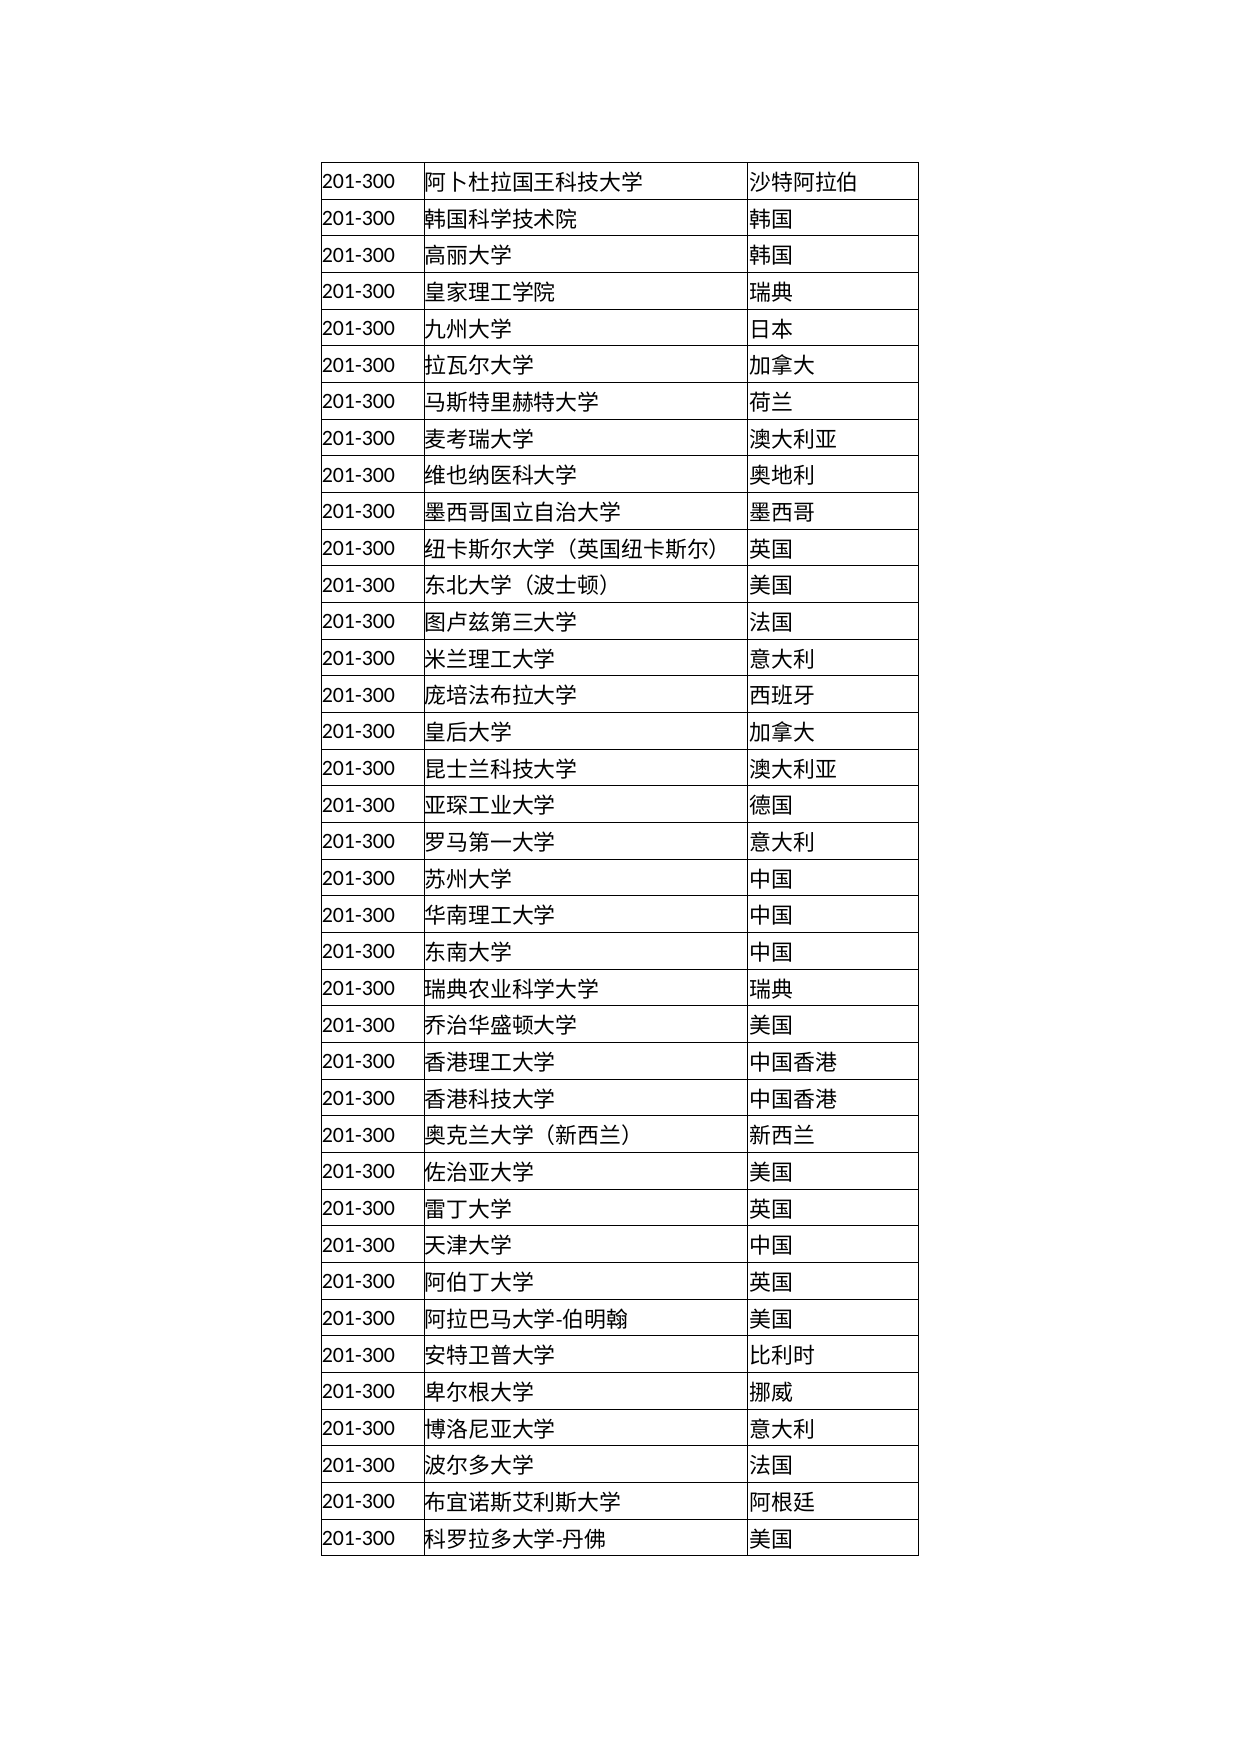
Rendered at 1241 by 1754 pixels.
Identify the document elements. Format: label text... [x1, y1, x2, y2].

table_cell 韩国 [748, 236, 918, 272]
table_cell 高丽大学 [425, 236, 747, 272]
table_cell 201-300 [322, 1336, 424, 1372]
table_cell 201-300 [322, 273, 424, 309]
table_cell 201-300 [322, 1373, 424, 1409]
table_cell 雷丁大学 [425, 1190, 747, 1225]
table_cell 201-300 [322, 1226, 424, 1262]
table_cell 布宜诺斯艾利斯大学 [425, 1483, 747, 1519]
table_cell 201-300 [322, 1410, 424, 1445]
table_cell 麦考瑞大学 [425, 420, 747, 455]
table_cell 意大利 [748, 1410, 918, 1445]
table_cell 201-300 [322, 1300, 424, 1335]
table_cell 华南理工大学 [425, 896, 747, 932]
table_cell 英国 [748, 1190, 918, 1225]
table_cell 米兰理工大学 [425, 640, 747, 675]
table_cell 天津大学 [425, 1226, 747, 1262]
table_cell 法国 [748, 1446, 918, 1482]
table_cell 加拿大 [748, 713, 918, 749]
table_cell 201-300 [322, 1263, 424, 1299]
table_cell 201-300 [322, 456, 424, 492]
table_cell 西班牙 [748, 676, 918, 712]
table_cell 墨西哥 [748, 493, 918, 529]
table_cell 皇家理工学院 [425, 273, 747, 309]
table_cell 瑞典农业科学大学 [425, 970, 747, 1005]
table_cell 东北大学（波士顿） [425, 566, 747, 602]
table_cell 瑞典 [748, 970, 918, 1005]
table_cell 201-300 [322, 933, 424, 969]
table_cell 意大利 [748, 640, 918, 675]
table_cell 201-300 [322, 1190, 424, 1225]
table_cell 香港科技大学 [425, 1080, 747, 1115]
table_cell 201-300 [322, 310, 424, 345]
table_cell 加拿大 [748, 346, 918, 382]
table_cell 美国 [748, 1006, 918, 1042]
table_cell 波尔多大学 [425, 1446, 747, 1482]
table_cell 新西兰 [748, 1116, 918, 1152]
table_cell 科罗拉多大学-丹佛 [425, 1520, 747, 1555]
table_cell 阿伯丁大学 [425, 1263, 747, 1299]
table_cell 英国 [748, 530, 918, 565]
table_cell 法国 [748, 603, 918, 639]
table_cell 韩国科学技术院 [425, 200, 747, 235]
table_cell 中国 [748, 860, 918, 895]
table_cell 昆士兰科技大学 [425, 750, 747, 785]
table_cell 拉瓦尔大学 [425, 346, 747, 382]
table_cell 201-300 [322, 1116, 424, 1152]
table_cell 201-300 [322, 1483, 424, 1519]
table_cell 阿根廷 [748, 1483, 918, 1519]
table_cell 201-300 [322, 1006, 424, 1042]
table_cell 201-300 [322, 603, 424, 639]
table_cell 乔治华盛顿大学 [425, 1006, 747, 1042]
table_cell 201-300 [322, 713, 424, 749]
table_cell 香港理工大学 [425, 1043, 747, 1079]
table_cell 201-300 [322, 420, 424, 455]
table_cell 201-300 [322, 1520, 424, 1555]
table_cell 日本 [748, 310, 918, 345]
table_cell 201-300 [322, 383, 424, 419]
table_cell 中国香港 [748, 1080, 918, 1115]
table_cell 201-300 [322, 676, 424, 712]
table_cell 安特卫普大学 [425, 1336, 747, 1372]
table_cell 201-300 [322, 750, 424, 785]
table_cell 中国 [748, 933, 918, 969]
table_cell 美国 [748, 566, 918, 602]
table_cell 201-300 [322, 1153, 424, 1189]
table_cell 皇后大学 [425, 713, 747, 749]
table_cell 201-300 [322, 530, 424, 565]
table_cell 苏州大学 [425, 860, 747, 895]
table_cell 意大利 [748, 823, 918, 859]
table_cell 九州大学 [425, 310, 747, 345]
table_cell 201-300 [322, 566, 424, 602]
table_cell 澳大利亚 [748, 750, 918, 785]
table_cell 比利时 [748, 1336, 918, 1372]
table_cell 美国 [748, 1520, 918, 1555]
table_cell 201-300 [322, 200, 424, 235]
table_cell 阿拉巴马大学-伯明翰 [425, 1300, 747, 1335]
table_cell 中国香港 [748, 1043, 918, 1079]
table_cell 沙特阿拉伯 [748, 163, 918, 199]
table_cell 马斯特里赫特大学 [425, 383, 747, 419]
table_cell 201-300 [322, 970, 424, 1005]
table_cell 墨西哥国立自治大学 [425, 493, 747, 529]
table_cell 201-300 [322, 786, 424, 822]
table_cell 韩国 [748, 200, 918, 235]
table_cell 挪威 [748, 1373, 918, 1409]
table_cell 奥克兰大学（新西兰） [425, 1116, 747, 1152]
table_cell 201-300 [322, 346, 424, 382]
table_cell 201-300 [322, 860, 424, 895]
table_cell 纽卡斯尔大学（英国纽卡斯尔） [425, 530, 747, 565]
table_cell 201-300 [322, 896, 424, 932]
table_cell 卑尔根大学 [425, 1373, 747, 1409]
table_cell 201-300 [322, 493, 424, 529]
table_cell 澳大利亚 [748, 420, 918, 455]
table_cell 瑞典 [748, 273, 918, 309]
table_cell 201-300 [322, 1080, 424, 1115]
table_cell 图卢兹第三大学 [425, 603, 747, 639]
table_cell 亚琛工业大学 [425, 786, 747, 822]
table_cell 阿卜杜拉国王科技大学 [425, 163, 747, 199]
table_cell 201-300 [322, 640, 424, 675]
table_cell 美国 [748, 1300, 918, 1335]
table_cell 德国 [748, 786, 918, 822]
table_cell 中国 [748, 896, 918, 932]
table_cell 博洛尼亚大学 [425, 1410, 747, 1445]
table_cell 罗马第一大学 [425, 823, 747, 859]
table_cell 维也纳医科大学 [425, 456, 747, 492]
table_cell 英国 [748, 1263, 918, 1299]
table_cell 美国 [748, 1153, 918, 1189]
table_cell 庞培法布拉大学 [425, 676, 747, 712]
table_cell 中国 [748, 1226, 918, 1262]
table_cell 佐治亚大学 [425, 1153, 747, 1189]
table_cell 201-300 [322, 236, 424, 272]
table_cell 201-300 [322, 1446, 424, 1482]
table_cell 201-300 [322, 823, 424, 859]
table_cell 奥地利 [748, 456, 918, 492]
table_cell 201-300 [322, 163, 424, 199]
table_cell 201-300 [322, 1043, 424, 1079]
table_cell 东南大学 [425, 933, 747, 969]
table_cell 荷兰 [748, 383, 918, 419]
